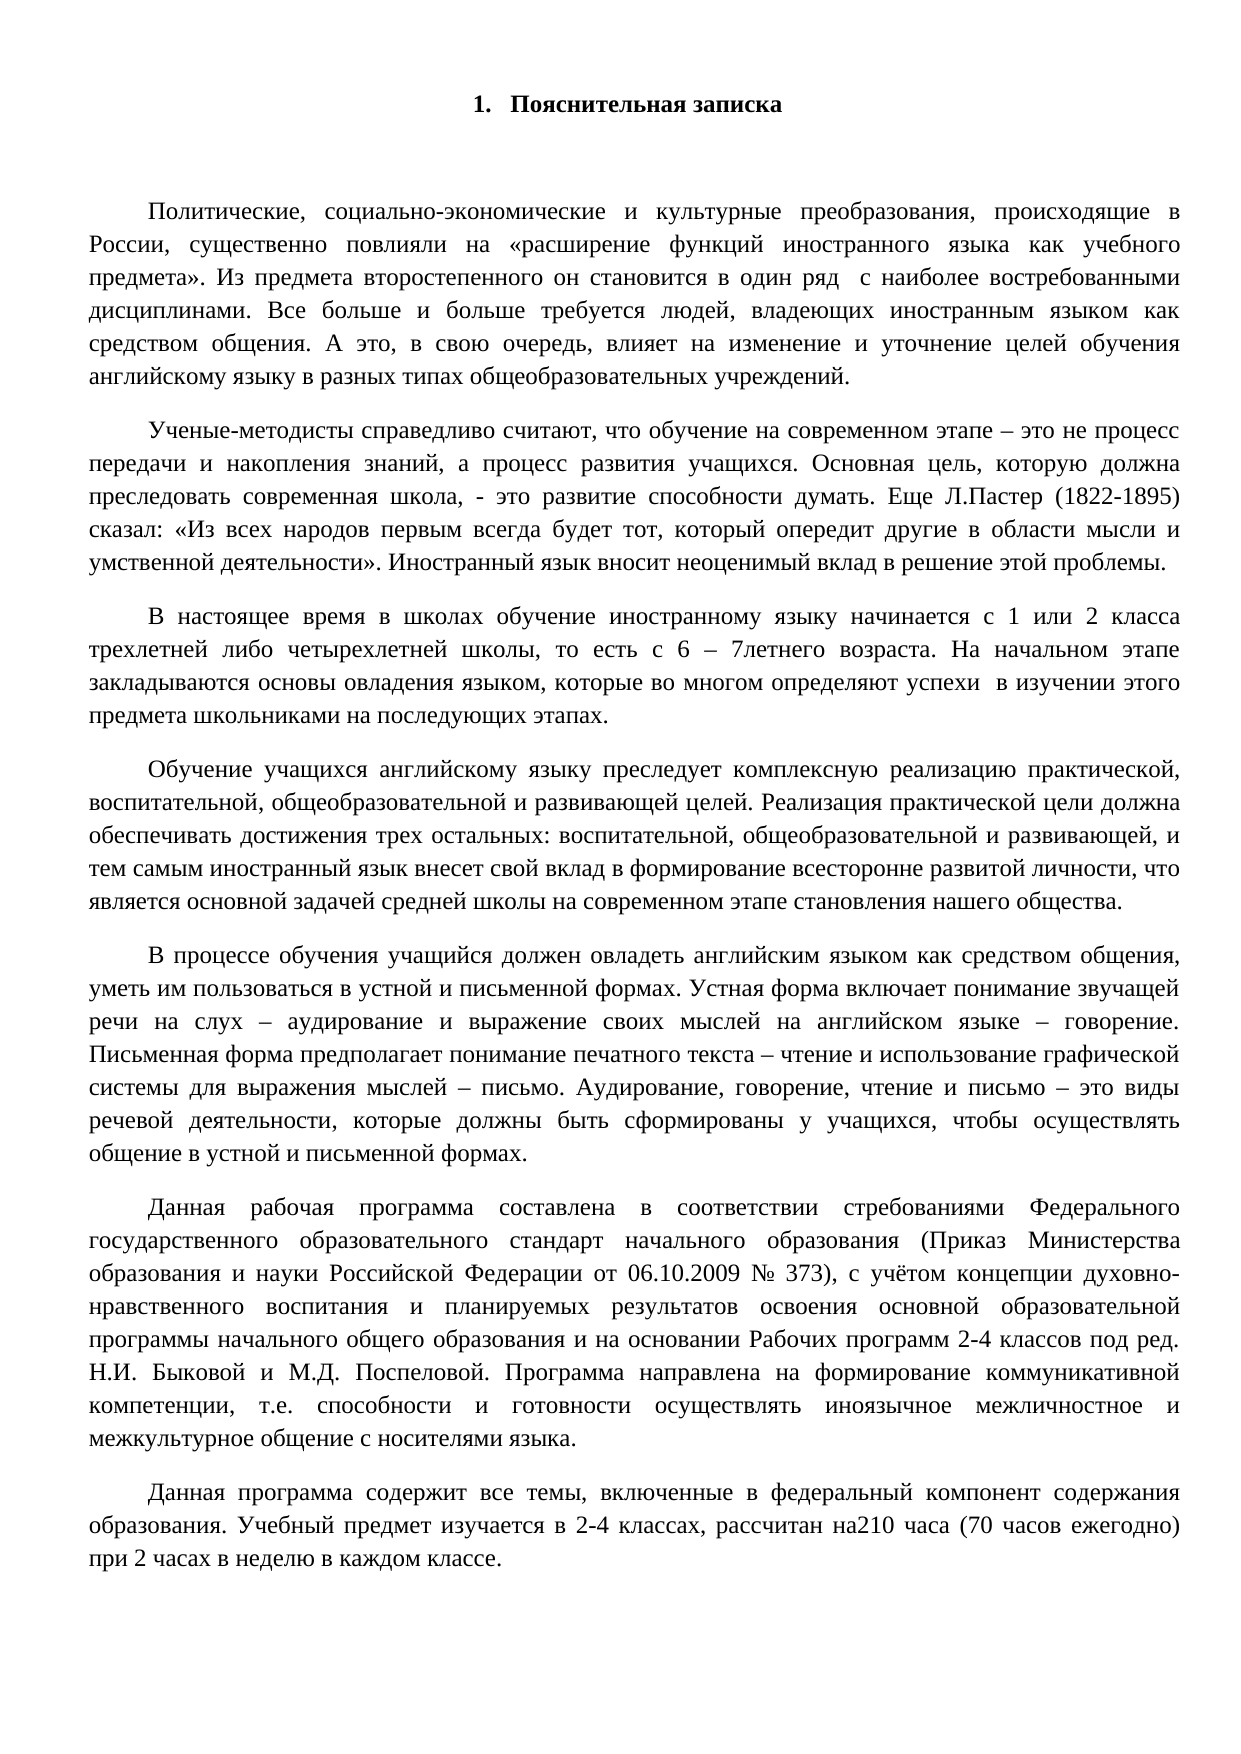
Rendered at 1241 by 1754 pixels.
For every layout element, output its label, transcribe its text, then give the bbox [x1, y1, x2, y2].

text Ученые-методисты справедливо считают, что обучение на современном этапе – это не процесс передачи и накопления знаний, а процесс развития учащихся. Основная цель, которую должна преследовать современная школа, - это развитие способности думать. Еще Л.Пастер (1822-1895) сказал: «Из всех народов первым всегда будет тот, который опередит другие в области мысли и умственной деятельности». Иностранный язык вносит неоценимый вклад в решение этой проблемы. [88, 415, 1181, 576]
text Данная рабочая программа составлена в соответствии стребованиями Федерального государственного образовательного стандарт начального образования (Приказ Министерства образования и науки Российской Федерации от 06.10.2009 № 373), с учётом концепции духовно-нравственного воспитания и планируемых результатов освоения основной образовательной программы начального общего образования и на основании Рабочих программ 2-4 классов под ред. Н.И. Быковой и М.Д. Поспеловой. Программа направлена на формирование коммуникативной компетенции, т.е. способности и готовности осуществлять иноязычное межличностное и межкультурное общение с носителями языка. [88, 1192, 1181, 1452]
text Данная программа содержит все темы, включенные в федеральный компонент содержания образования. Учебный предмет изучается в 2-4 классах, рассчитан на210 часа (70 часов ежегодно) при 2 часах в неделю в каждом классе. [88, 1477, 1181, 1572]
list Пояснительная записка [473, 89, 1181, 117]
text В настоящее время в школах обучение иностранному языку начинается с 1 или 2 класса трехлетней либо четырехлетней школы, то есть с 6 – 7летнего возраста. На начальном этапе закладываются основы овладения языком, которые во многом определяют успехи в изучении этого предмета школьниками на последующих этапах. [88, 601, 1181, 729]
text Обучение учащихся английскому языку преследует комплексную реализацию практической, воспитательной, общеобразовательной и развивающей целей. Реализация практической цели должна обеспечивать достижения трех остальных: воспитательной, общеобразовательной и развивающей, и тем самым иностранный язык внесет свой вклад в формирование всесторонне развитой личности, что является основной задачей средней школы на современном этапе становления нашего общества. [88, 754, 1181, 915]
text В процессе обучения учащийся должен овладеть английским языком как средством общения, уметь им пользоваться в устной и письменной формах. Устная форма включает понимание звучащей речи на слух – аудирование и выражение своих мыслей на английском языке – говорение. Письменная форма предполагает понимание печатного текста – чтение и использование графической системы для выражения мыслей – письмо. Аудирование, говорение, чтение и письмо – это виды речевой деятельности, которые должны быть сформированы у учащихся, чтобы осуществлять общение в устной и письменной формах. [88, 940, 1181, 1167]
text Политические, социально-экономические и культурные преобразования, происходящие в России, существенно повлияли на «расширение функций иностранного языка как учебного предмета». Из предмета второстепенного он становится в один ряд с наиболее востребованными дисциплинами. Все больше и больше требуется людей, владеющих иностранным языком как средством общения. А это, в свою очередь, влияет на изменение и уточнение целей обучения английскому языку в разных типах общеобразовательных учреждений. [88, 196, 1181, 390]
